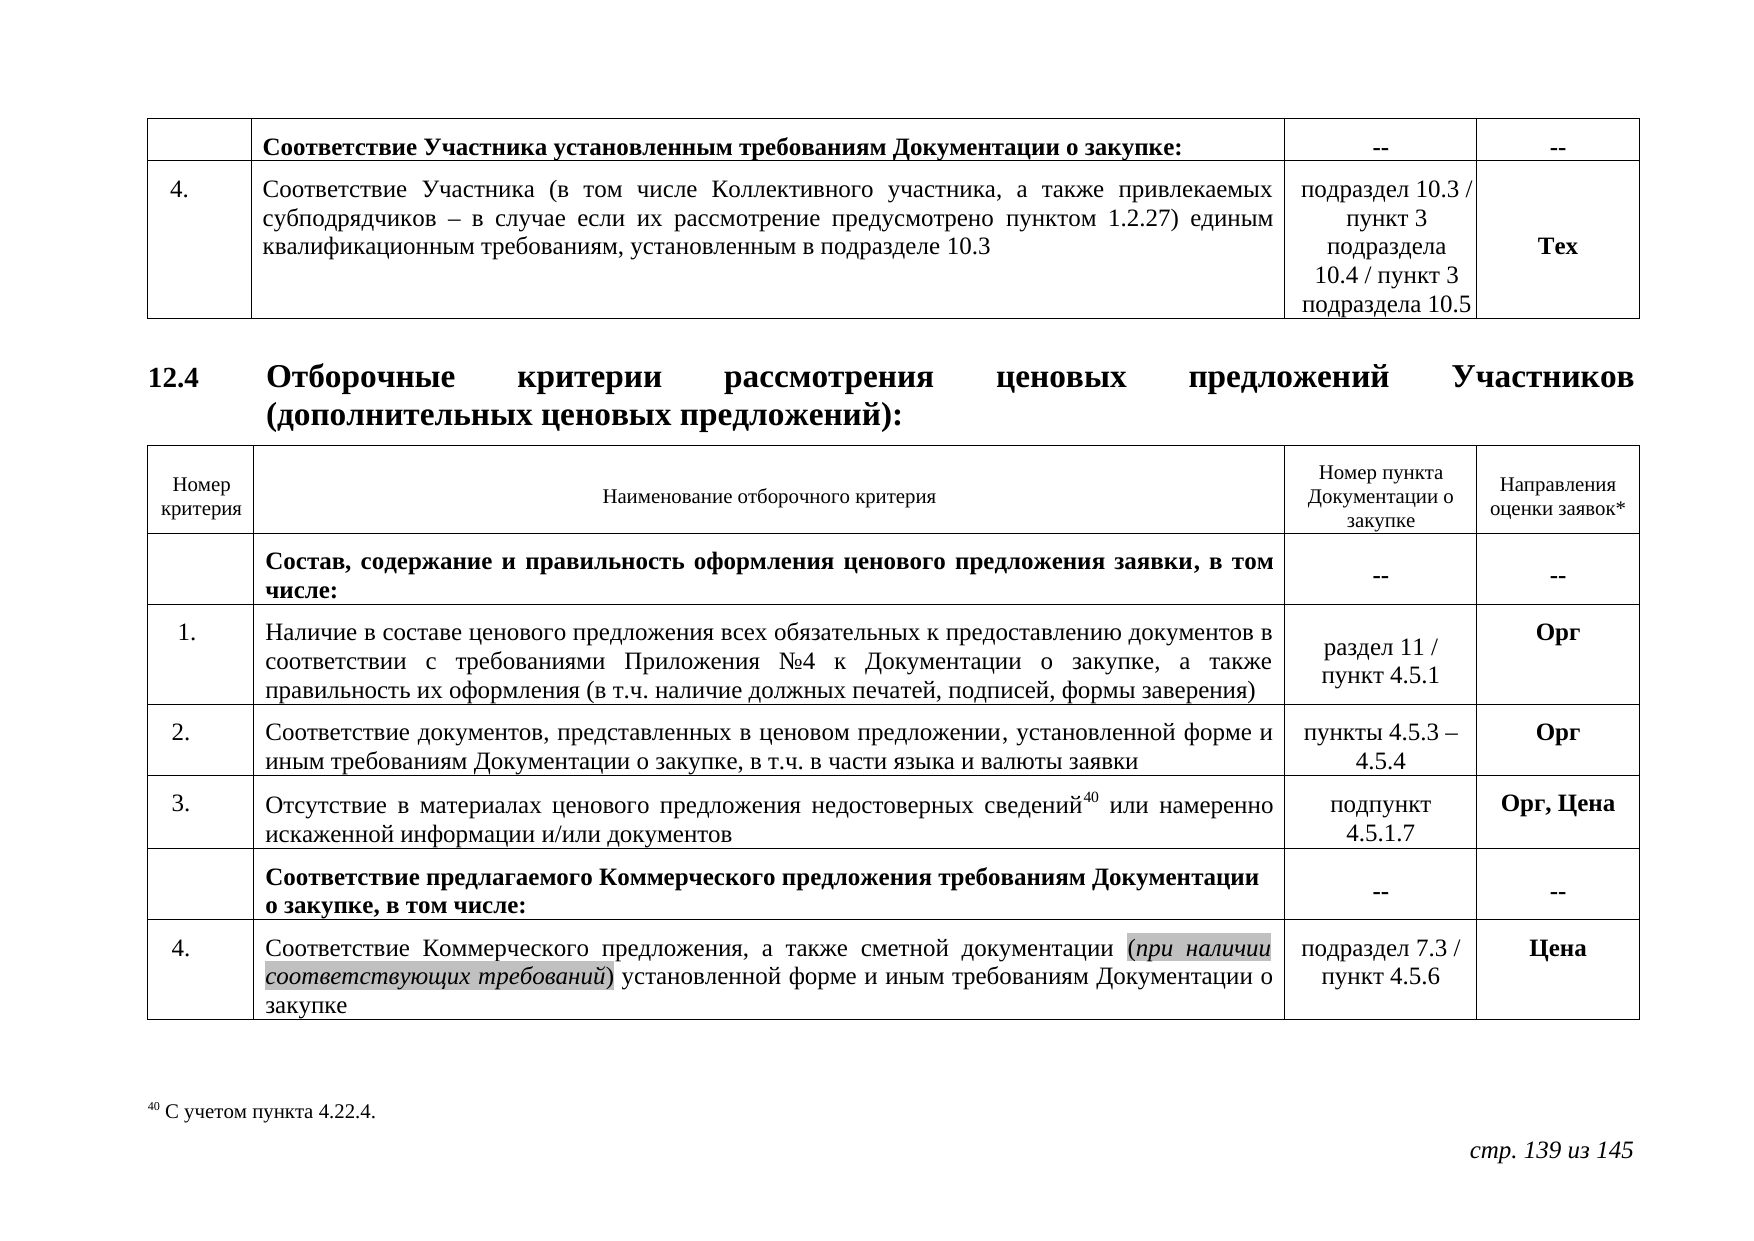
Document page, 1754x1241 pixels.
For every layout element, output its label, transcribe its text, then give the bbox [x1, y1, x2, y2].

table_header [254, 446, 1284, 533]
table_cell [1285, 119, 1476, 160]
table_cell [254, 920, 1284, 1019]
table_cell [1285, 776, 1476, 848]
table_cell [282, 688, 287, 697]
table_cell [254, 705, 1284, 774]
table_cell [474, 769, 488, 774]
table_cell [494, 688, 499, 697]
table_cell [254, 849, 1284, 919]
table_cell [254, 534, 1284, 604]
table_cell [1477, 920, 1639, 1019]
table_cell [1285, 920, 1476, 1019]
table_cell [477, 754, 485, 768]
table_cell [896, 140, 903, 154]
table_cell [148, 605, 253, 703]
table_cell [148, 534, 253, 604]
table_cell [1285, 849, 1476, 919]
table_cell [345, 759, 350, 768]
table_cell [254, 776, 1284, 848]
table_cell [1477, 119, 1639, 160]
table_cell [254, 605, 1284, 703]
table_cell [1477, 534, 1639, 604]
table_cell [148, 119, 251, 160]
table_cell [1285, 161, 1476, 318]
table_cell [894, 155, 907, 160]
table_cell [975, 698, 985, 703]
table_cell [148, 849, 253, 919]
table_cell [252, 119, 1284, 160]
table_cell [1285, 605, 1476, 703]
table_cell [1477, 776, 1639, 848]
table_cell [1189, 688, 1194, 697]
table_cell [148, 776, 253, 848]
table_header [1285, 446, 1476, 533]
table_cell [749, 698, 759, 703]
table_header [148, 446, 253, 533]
subtitle Отборочные критерии рассмотрения ценовых предложений Участников (дополнительных ценовых предложений): [148, 356, 1636, 433]
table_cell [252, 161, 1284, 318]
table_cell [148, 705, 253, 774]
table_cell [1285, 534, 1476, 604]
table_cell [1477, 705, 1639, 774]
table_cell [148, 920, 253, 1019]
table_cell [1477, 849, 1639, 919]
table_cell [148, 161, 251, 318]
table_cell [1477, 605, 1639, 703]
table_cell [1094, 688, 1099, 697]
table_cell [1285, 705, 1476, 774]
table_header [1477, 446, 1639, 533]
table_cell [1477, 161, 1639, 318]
